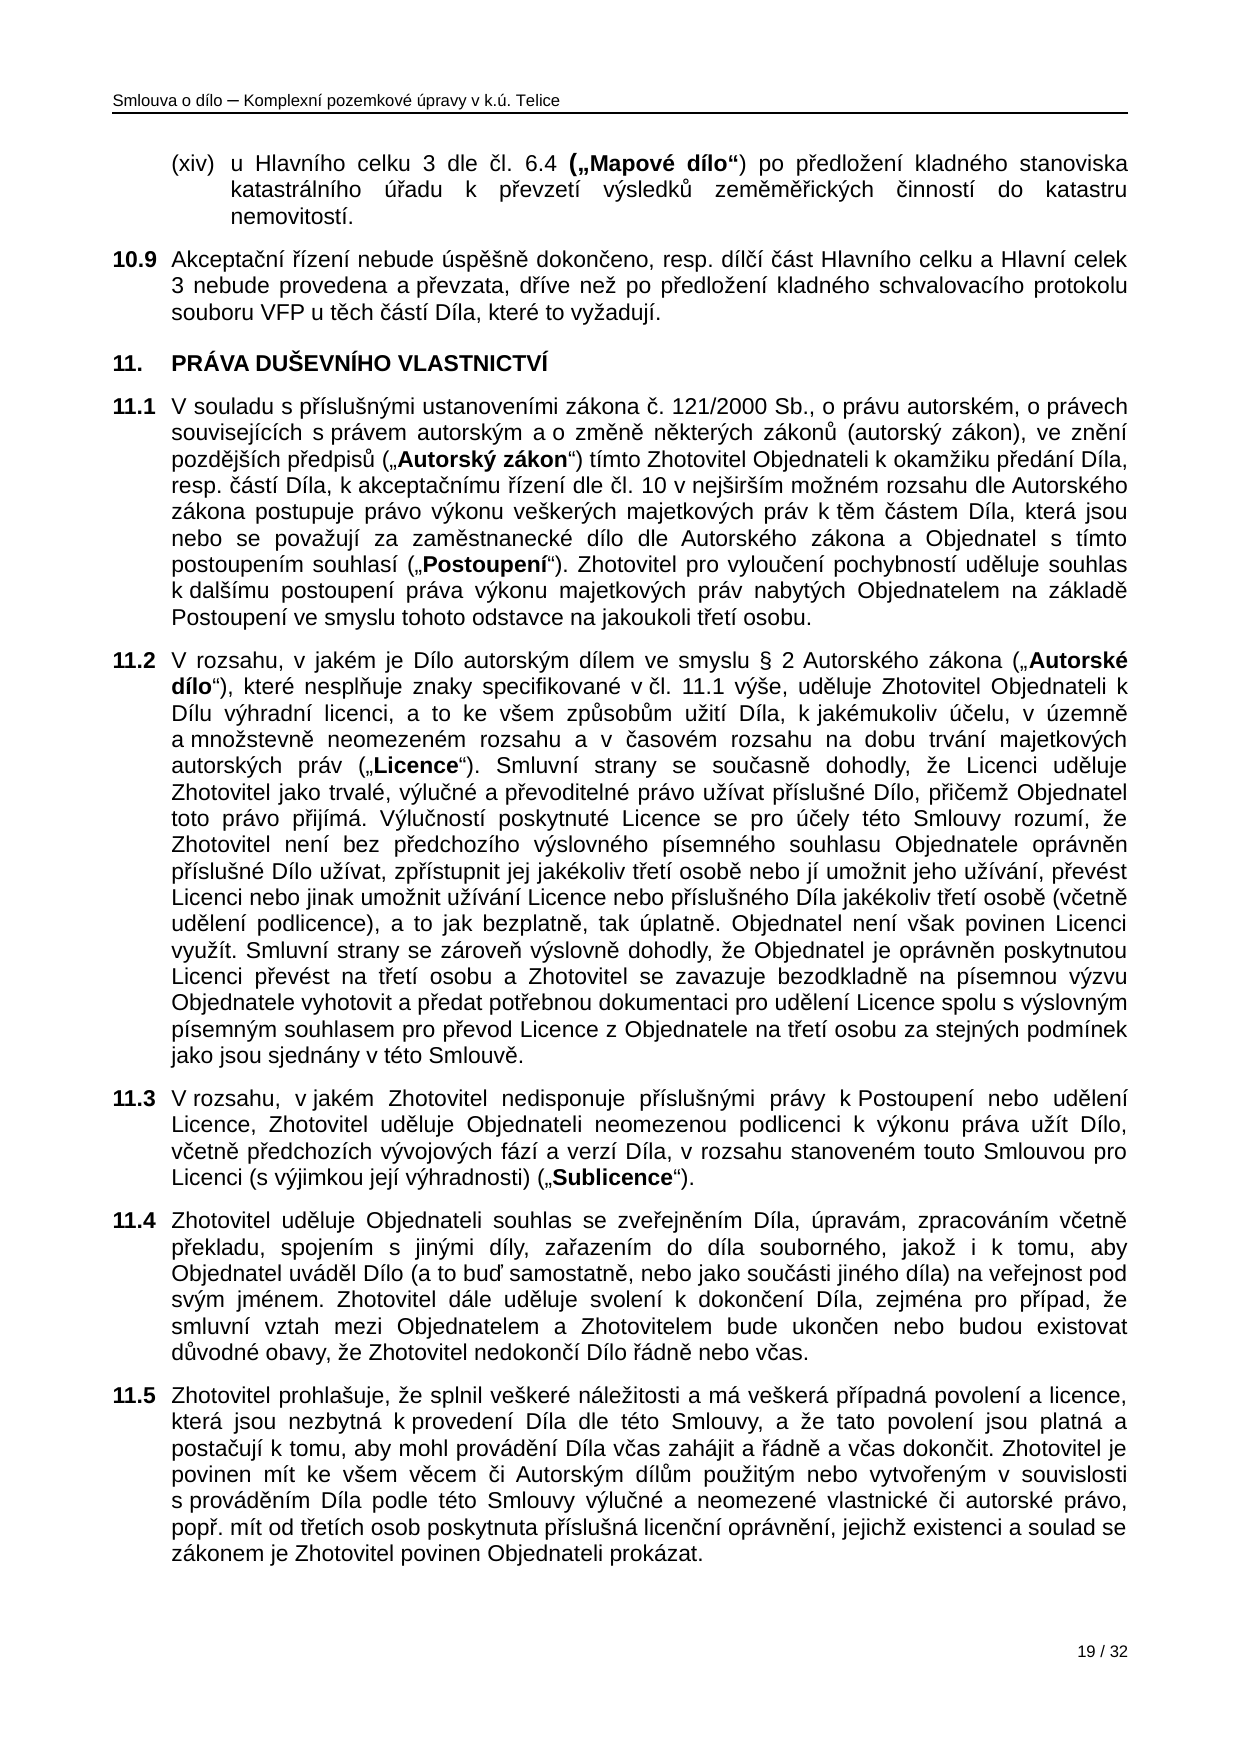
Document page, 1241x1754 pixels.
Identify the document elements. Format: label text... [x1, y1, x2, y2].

text Akceptační řízení nebude úspěšně dokončeno, resp. dílčí část Hlavního celku a Hlavní celek 3 nebude provedena a převzata, dříve než po předložení kladného schvalovacího protokolu souboru VFP u těch částí Díla, které to vyžadují. [112, 246, 1128, 325]
text Práva duševního vlastnictví [112, 350, 1128, 376]
text V souladu s příslušnými ustanoveními zákona č. 121/2000 Sb., o právu autorském, o právech souvisejících s právem autorským a o změně některých zákonů (autorský zákon), ve znění pozdějších předpisů („Autorský zákon“) tímto Zhotovitel Objednateli k okamžiku předání Díla, resp. částí Díla, k akceptačnímu řízení dle čl. 10 v nejširším možném rozsahu dle Autorského zákona postupuje právo výkonu veškerých majetkových práv k těm částem Díla, která jsou nebo se považují za zaměstnanecké dílo dle Autorského zákona a Objednatel s tímto postoupením souhlasí („Postoupení“). Zhotovitel pro vyloučení pochybností uděluje souhlas k dalšímu postoupení práva výkonu majetkových práv nabytých Objednatelem na základě Postoupení ve smyslu tohoto odstavce na jakoukoli třetí osobu. [112, 393, 1128, 630]
text V rozsahu, v jakém je Dílo autorským dílem ve smyslu § 2 Autorského zákona („Autorské dílo“), které nesplňuje znaky specifikované v čl. 11.1 výše, uděluje Zhotovitel Objednateli k Dílu výhradní licenci, a to ke všem způsobům užití Díla, k jakémukoliv účelu, v územně a množstevně neomezeném rozsahu a v časovém rozsahu na dobu trvání majetkových autorských práv („Licence“). Smluvní strany se současně dohodly, že Licenci uděluje Zhotovitel jako trvalé, výlučné a převoditelné právo užívat příslušné Dílo, přičemž Objednatel toto právo přijímá. Výlučností poskytnuté Licence se pro účely této Smlouvy rozumí, že Zhotovitel není bez předchozího výslovného písemného souhlasu Objednatele oprávněn příslušné Dílo užívat, zpřístupnit jej jakékoliv třetí osobě nebo jí umožnit jeho užívání, převést Licenci nebo jinak umožnit užívání Licence nebo příslušného Díla jakékoliv třetí osobě (včetně udělení podlicence), a to jak bezplatně, tak úplatně. Objednatel není však povinen Licenci využít. Smluvní strany se zároveň výslovně dohodly, že Objednatel je oprávněn poskytnutou Licenci převést na třetí osobu a Zhotovitel se zavazuje bezodkladně na písemnou výzvu Objednatele vyhotovit a předat potřebnou dokumentaci pro udělení Licence spolu s výslovným písemným souhlasem pro převod Licence z Objednatele na třetí osobu za stejných podmínek jako jsou sjednány v této Smlouvě. [112, 647, 1128, 1068]
list u Hlavního celku 3 dle čl. 6.4 („Mapové dílo“) po předložení kladného stanoviska katastrálního úřadu k převzetí výsledků zeměměřických činností do katastru nemovitostí. [171, 148, 1128, 229]
text V rozsahu, v jakém Zhotovitel nedisponuje příslušnými právy k Postoupení nebo udělení Licence, Zhotovitel uděluje Objednateli neomezenou podlicenci k výkonu práva užít Dílo, včetně předchozích vývojových fází a verzí Díla, v rozsahu stanoveném touto Smlouvou pro Licenci (s výjimkou její výhradnosti) („Sublicence“). [112, 1085, 1128, 1191]
text Zhotovitel uděluje Objednateli souhlas se zveřejněním Díla, úpravám, zpracováním včetně překladu, spojením s jinými díly, zařazením do díla souborného, jakož i k tomu, aby Objednatel uváděl Dílo (a to buď samostatně, nebo jako součásti jiného díla) na veřejnost pod svým jménem. Zhotovitel dále uděluje svolení k dokončení Díla, zejména pro případ, že smluvní vztah mezi Objednatelem a Zhotovitelem bude ukončen nebo budou existovat důvodné obavy, že Zhotovitel nedokončí Dílo řádně nebo včas. [112, 1207, 1128, 1365]
text Zhotovitel prohlašuje, že splnil veškeré náležitosti a má veškerá případná povolení a licence, která jsou nezbytná k provedení Díla dle této Smlouvy, a že tato povolení jsou platná a postačují k tomu, aby mohl provádění Díla včas zahájit a řádně a včas dokončit. Zhotovitel je povinen mít ke všem věcem či Autorským dílům použitým nebo vytvořeným v souvislosti s prováděním Díla podle této Smlouvy výlučné a neomezené vlastnické či autorské právo, popř. mít od třetích osob poskytnuta příslušná licenční oprávnění, jejichž existenci a soulad se zákonem je Zhotovitel povinen Objednateli prokázat. [112, 1382, 1128, 1566]
